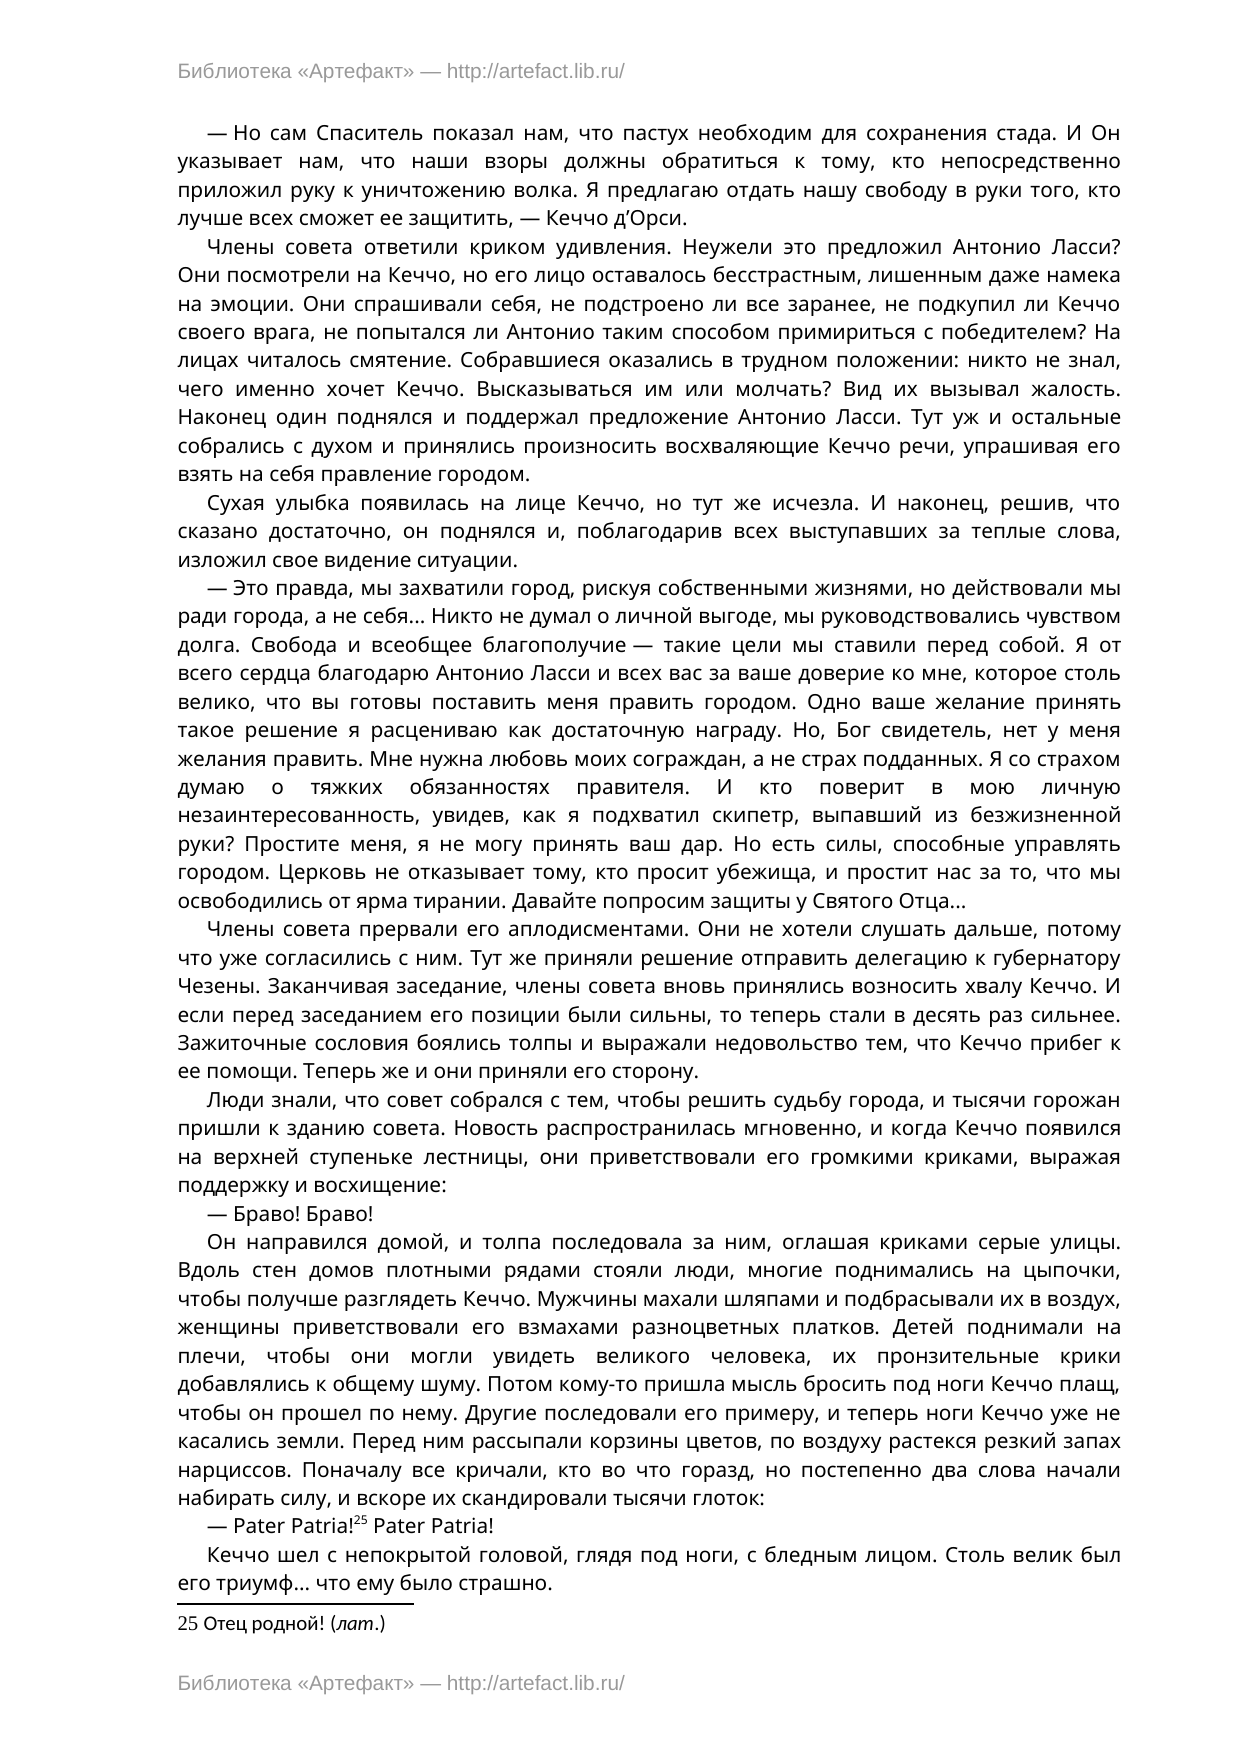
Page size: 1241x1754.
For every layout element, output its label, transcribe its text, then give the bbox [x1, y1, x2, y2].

text Члены совета прервали его аплодисментами. Они не хотели слушать дальше, потому что уже согласились с ним. Тут же приняли решение отправить делегацию к губернатору Чезены. Заканчивая заседание, члены совета вновь принялись возносить хвалу Кеччо. И если перед заседанием его позиции были сильны, то теперь стали в десять раз сильнее. Зажиточные сословия боялись толпы и выражали недовольство тем, что Кеччо прибег к ее помощи. Теперь же и они приняли его сторону. [177, 914, 1122, 1085]
text Люди знали, что совет собрался с тем, чтобы решить судьбу города, и тысячи горожан пришли к зданию совета. Новость распространилась мгновенно, и когда Кеччо появился на верхней ступеньке лестницы, они приветствовали его громкими криками, выражая поддержку и восхищение: [177, 1085, 1122, 1199]
text Кеччо шел с непокрытой головой, глядя под ноги, с бледным лицом. Столь велик был его триумф... что ему было страшно. [177, 1540, 1122, 1597]
text Члены совета ответили криком удивления. Неужели это предложил Антонио Ласси? Они посмотрели на Кеччо, но его лицо оставалось бесстрастным, лишенным даже намека на эмоции. Они спрашивали себя, не подстроено ли все заранее, не подкупил ли Кеччо своего врага, не попытался ли Антонио таким способом примириться с победителем? На лицах читалось смятение. Собравшиеся оказались в трудном положении: никто не знал, чего именно хочет Кеччо. Высказываться им или молчать? Вид их вызывал жалость. Наконец один поднялся и поддержал предложение Антонио Ласси. Тут уж и остальные собрались с духом и принялись произносить восхваляющие Кеччо речи, упрашивая его взять на себя правление городом. [177, 232, 1122, 488]
text — Но сам Спаситель показал нам, что пастух необходим для сохранения стада. И Он указывает нам, что наши взоры должны обратиться к тому, кто непосредственно приложил руку к уничтожению волка. Я предлагаю отдать нашу свободу в руки того, кто лучше всех сможет ее защитить, — Кеччо д’Орси. [177, 118, 1122, 232]
text — Браво! Браво! [177, 1199, 1122, 1227]
text Сухая улыбка появилась на лице Кеччо, но тут же исчезла. И наконец, решив, что сказано достаточно, он поднялся и, поблагодарив всех выступавших за теплые слова, изложил свое видение ситуации. [177, 488, 1122, 573]
text — Это правда, мы захватили город, рискуя собственными жизнями, но действовали мы ради города, а не себя... Никто не думал о личной выгоде, мы руководствовались чувством долга. Свобода и всеобщее благополучие — такие цели мы ставили перед собой. Я от всего сердца благодарю Антонио Ласси и всех вас за ваше доверие ко мне, которое столь велико, что вы готовы поставить меня править городом. Одно ваше желание принять такое решение я расцениваю как достаточную награду. Но, Бог свидетель, нет у меня желания править. Мне нужна любовь моих сограждан, а не страх подданных. Я со страхом думаю о тяжких обязанностях правителя. И кто поверит в мою личную незаинтересованность, увидев, как я подхватил скипетр, выпавший из безжизненной руки? Простите меня, я не могу принять ваш дар. Но есть силы, способные управлять городом. Церковь не отказывает тому, кто просит убежища, и простит нас за то, что мы освободились от ярма тирании. Давайте попросим защиты у Святого Отца... [177, 573, 1122, 914]
text Он направился домой, и толпа последовала за ним, оглашая криками серые улицы. Вдоль стен домов плотными рядами стояли люди, многие поднимались на цыпочки, чтобы получше разглядеть Кеччо. Мужчины махали шляпами и подбрасывали их в воздух, женщины приветствовали его взмахами разноцветных платков. Детей поднимали на плечи, чтобы они могли увидеть великого человека, их пронзительные крики добавлялись к общему шуму. Потом кому-то пришла мысль бросить под ноги Кеччо плащ, чтобы он прошел по нему. Другие последовали его примеру, и теперь ноги Кеччо уже не касались земли. Перед ним рассыпали корзины цветов, по воздуху растекся резкий запах нарциссов. Поначалу все кричали, кто во что горазд, но постепенно два слова начали набирать силу, и вскоре их скандировали тысячи глоток: [177, 1227, 1122, 1512]
text — Pater Patria! Pater Patria! [177, 1512, 1122, 1540]
